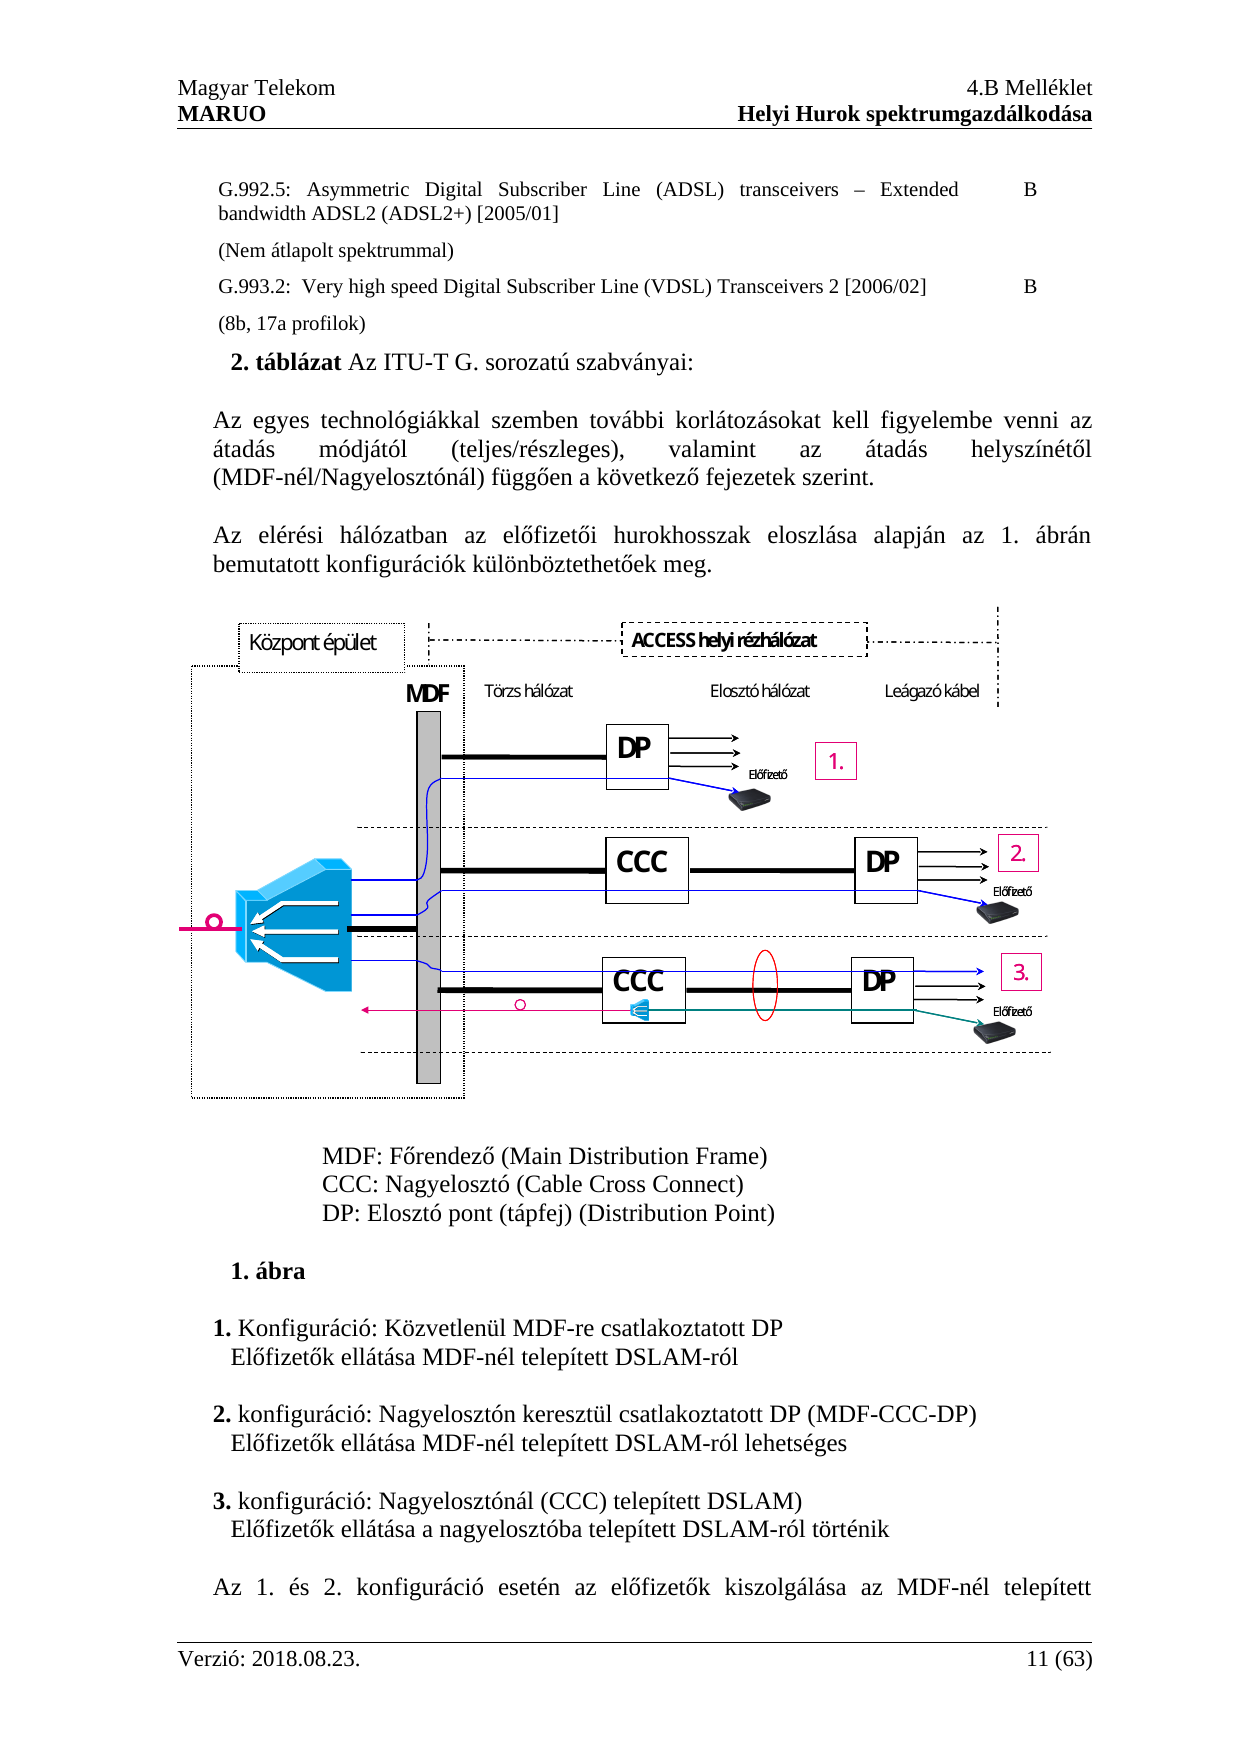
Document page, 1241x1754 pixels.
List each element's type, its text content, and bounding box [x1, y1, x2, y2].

text MDF: Főrendező (Main Distribution Frame) [322, 1141, 1092, 1169]
text Előfizetők ellátása a nagyelosztóba telepített DSLAM-ról történik [230, 1514, 1092, 1543]
text 1. ábra [230, 1256, 1092, 1284]
table_cell G.993.2: Very high speed Digital Subscriber Line (VDSL) Transceivers 2 [2006/02] (8b, 17a profilok) [207, 274, 971, 347]
text 2. konfiguráció: Nagyelosztón keresztül csatlakoztatott DP (MDF-CCC-DP) [195, 1371, 1092, 1428]
text 1. Konfiguráció: Közvetlenül MDF-re csatlakoztatott DP [195, 1284, 1092, 1342]
table_cell B [971, 274, 1089, 347]
text Előfizetők ellátása MDF-nél telepített DSLAM-ról [230, 1342, 1092, 1371]
text 2. táblázat Az ITU-T G. sorozatú szabványai: [230, 347, 1092, 376]
text DP: Elosztó pont (tápfej) (Distribution Point) [322, 1198, 1092, 1227]
table_cell G.992.5: Asymmetric Digital Subscriber Line (ADSL) transceivers – Extended bandwidth ADSL2 (ADSL2+) [2005/01] (Nem átlapolt spektrummal) [207, 177, 971, 274]
text Az elérési hálózatban az előfizetői hurokhosszak eloszlása alapján az 1. ábrán bemutatott konfigurációk különböztethetőek meg. [195, 491, 1092, 577]
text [195, 1543, 1092, 1601]
table_cell B [971, 177, 1089, 274]
text CCC: Nagyelosztó (Cable Cross Connect) [322, 1169, 1092, 1198]
text Az egyes technológiákkal szemben további korlátozásokat kell figyelembe venni az átadás módjától (teljes/részleges), valamint az átadás helyszínétől (MDF-nél/Nagyelosztónál) függően a következő fejezetek szerint. [195, 376, 1092, 491]
text 3. konfiguráció: Nagyelosztónál (CCC) telepített DSLAM) [195, 1457, 1092, 1514]
text Előfizetők ellátása MDF-nél telepített DSLAM-ról lehetséges [230, 1428, 1092, 1457]
